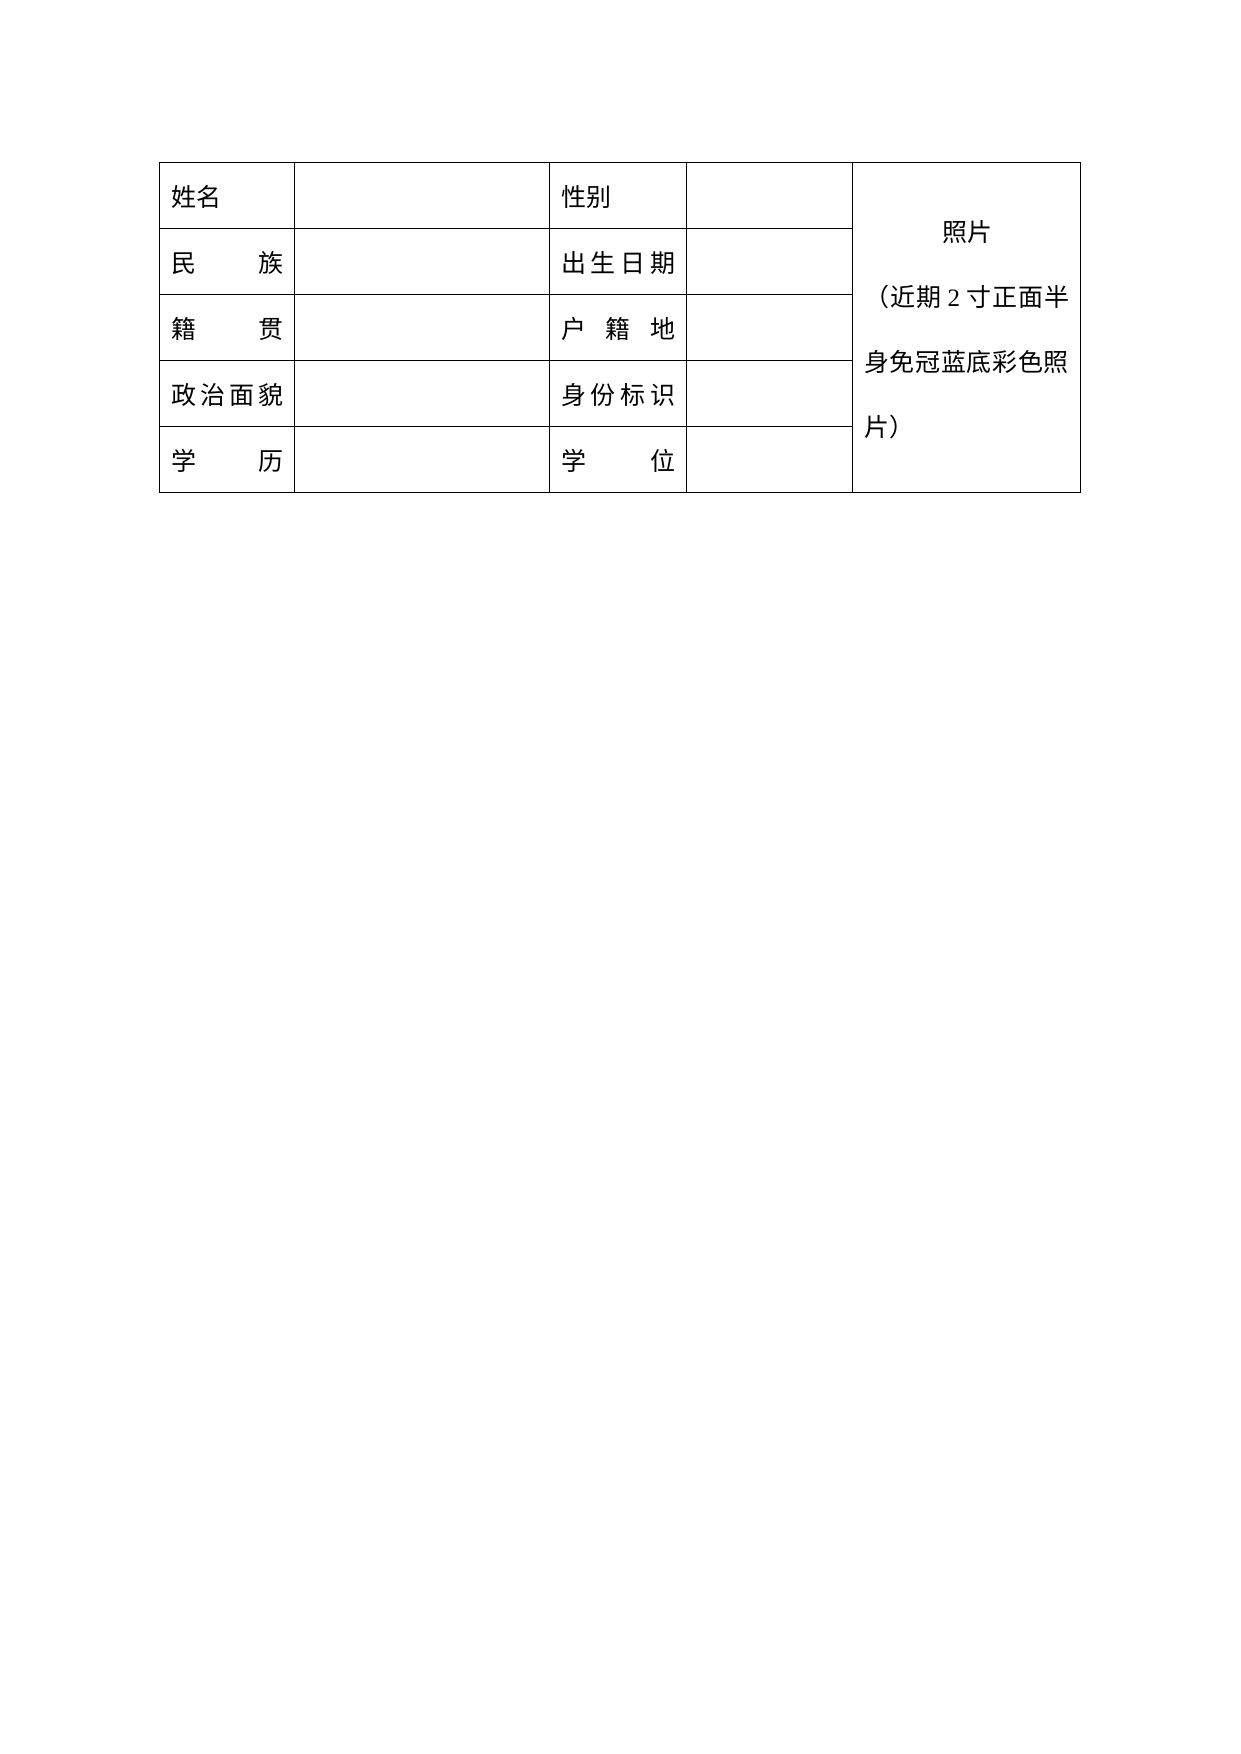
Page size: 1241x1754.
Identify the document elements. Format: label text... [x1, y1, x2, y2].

table_cell 出生日期 [550, 229, 686, 294]
table_header 性别 [550, 163, 686, 228]
table_cell [295, 229, 549, 294]
table_cell 政治面貌 [160, 361, 294, 426]
table_header 姓名 [160, 163, 294, 228]
table_cell [295, 295, 549, 360]
table_cell 籍贯 [160, 295, 294, 360]
table_cell [295, 427, 549, 492]
table_cell 民族 [160, 229, 294, 294]
table_cell 户籍地 [550, 295, 686, 360]
table_cell 学位 [550, 427, 686, 492]
table_cell [687, 295, 852, 360]
table_cell 身份标识 [550, 361, 686, 426]
table_header [687, 163, 852, 228]
table_header 照片 （近期2寸正面半身免冠蓝底彩色照片） [853, 163, 1080, 492]
table_cell [687, 427, 852, 492]
table_cell [687, 229, 852, 294]
table_cell [295, 361, 549, 426]
table_cell 学历 [160, 427, 294, 492]
table_cell [687, 361, 852, 426]
table_header [295, 163, 549, 228]
